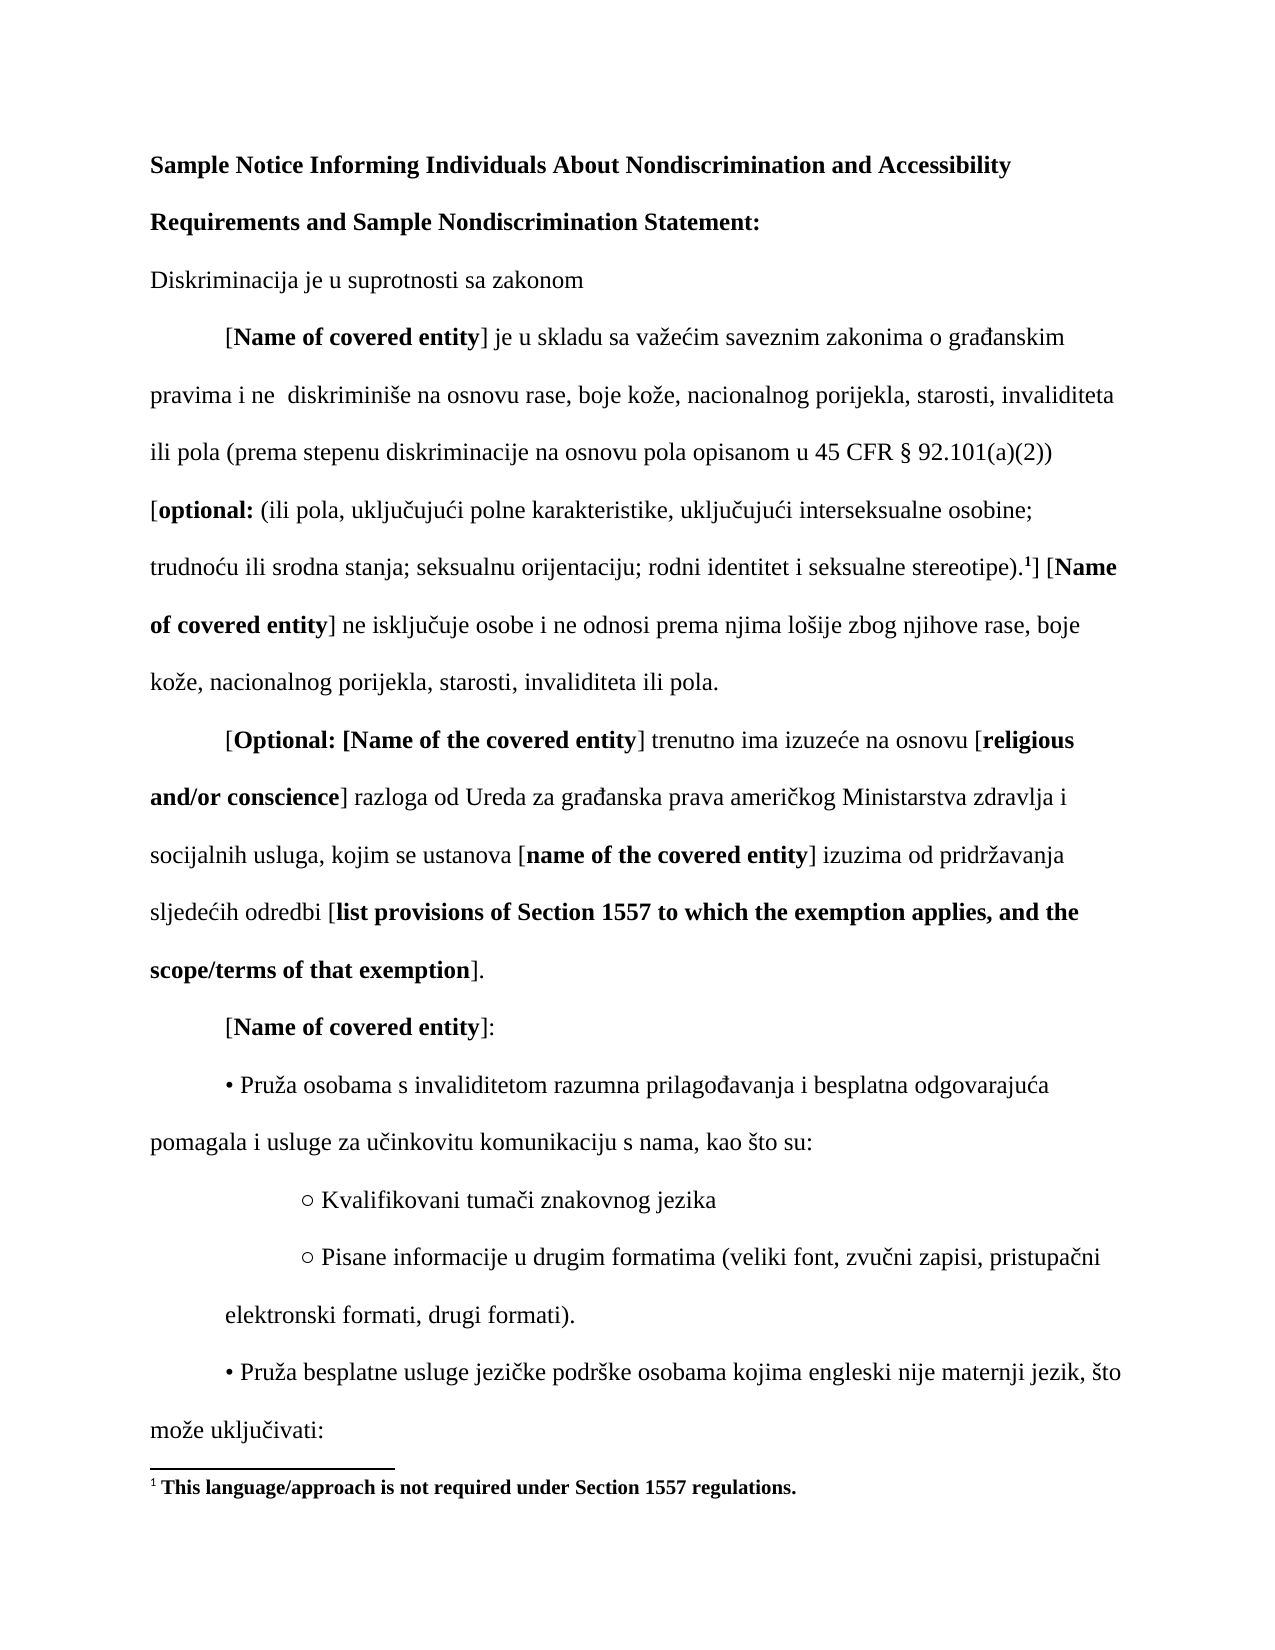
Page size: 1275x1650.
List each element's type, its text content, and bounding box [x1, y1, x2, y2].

text [Name of covered entity]: [150, 1012, 1125, 1041]
text [Optional: [Name of the covered entity] trenutno ima izuzeće na osnovu [religious and/or conscience] razloga od Ureda za građanska prava američkog Ministarstva zdravlja i socijalnih usluga, kojim se ustanova [name of the covered entity] izuzima od pridržavanja sljedećih odredbi [list provisions of Section 1557 to which the exemption applies, and the scope/terms of that exemption]. [150, 725, 1125, 984]
text [Name of covered entity] je u skladu sa važećim saveznim zakonima o građanskim pravima i ne diskriminiše na osnovu rase, boje kože, nacionalnog porijekla, starosti, invaliditeta ili pola (prema stepenu diskriminacije na osnovu pola opisanom u 45 CFR § 92.101(a)(2)) [optional: (ili pola, uključujući polne karakteristike, uključujući interseksualne osobine; trudnoću ili srodna stanja; seksualnu orijentaciju; rodni identitet i seksualne stereotipe).] [Name of covered entity] ne isključuje osobe i ne odnosi prema njima lošije zbog njihove rase, boje kože, nacionalnog porijekla, starosti, invaliditeta ili pola. [150, 322, 1125, 696]
text ○ Pisane informacije u drugim formatima (veliki font, zvučni zapisi, pristupačni elektronski formati, drugi formati). [225, 1242, 1125, 1329]
text • Pruža besplatne usluge jezičke podrške osobama kojima engleski nije maternji jezik, što može uključivati: [150, 1357, 1125, 1444]
text Diskriminacija je u suprotnosti sa zakonom [150, 265, 1125, 294]
text • Pruža osobama s invaliditetom razumna prilagođavanja i besplatna odgovarajuća pomagala i usluge za učinkovitu komunikaciju s nama, kao što su: [150, 1070, 1125, 1156]
text Sample Notice Informing Individuals About Nondiscrimination and Accessibility Requirements and Sample Nondiscrimination Statement: [150, 150, 1125, 236]
text ○ Kvalifikovani tumači znakovnog jezika [150, 1185, 1125, 1214]
